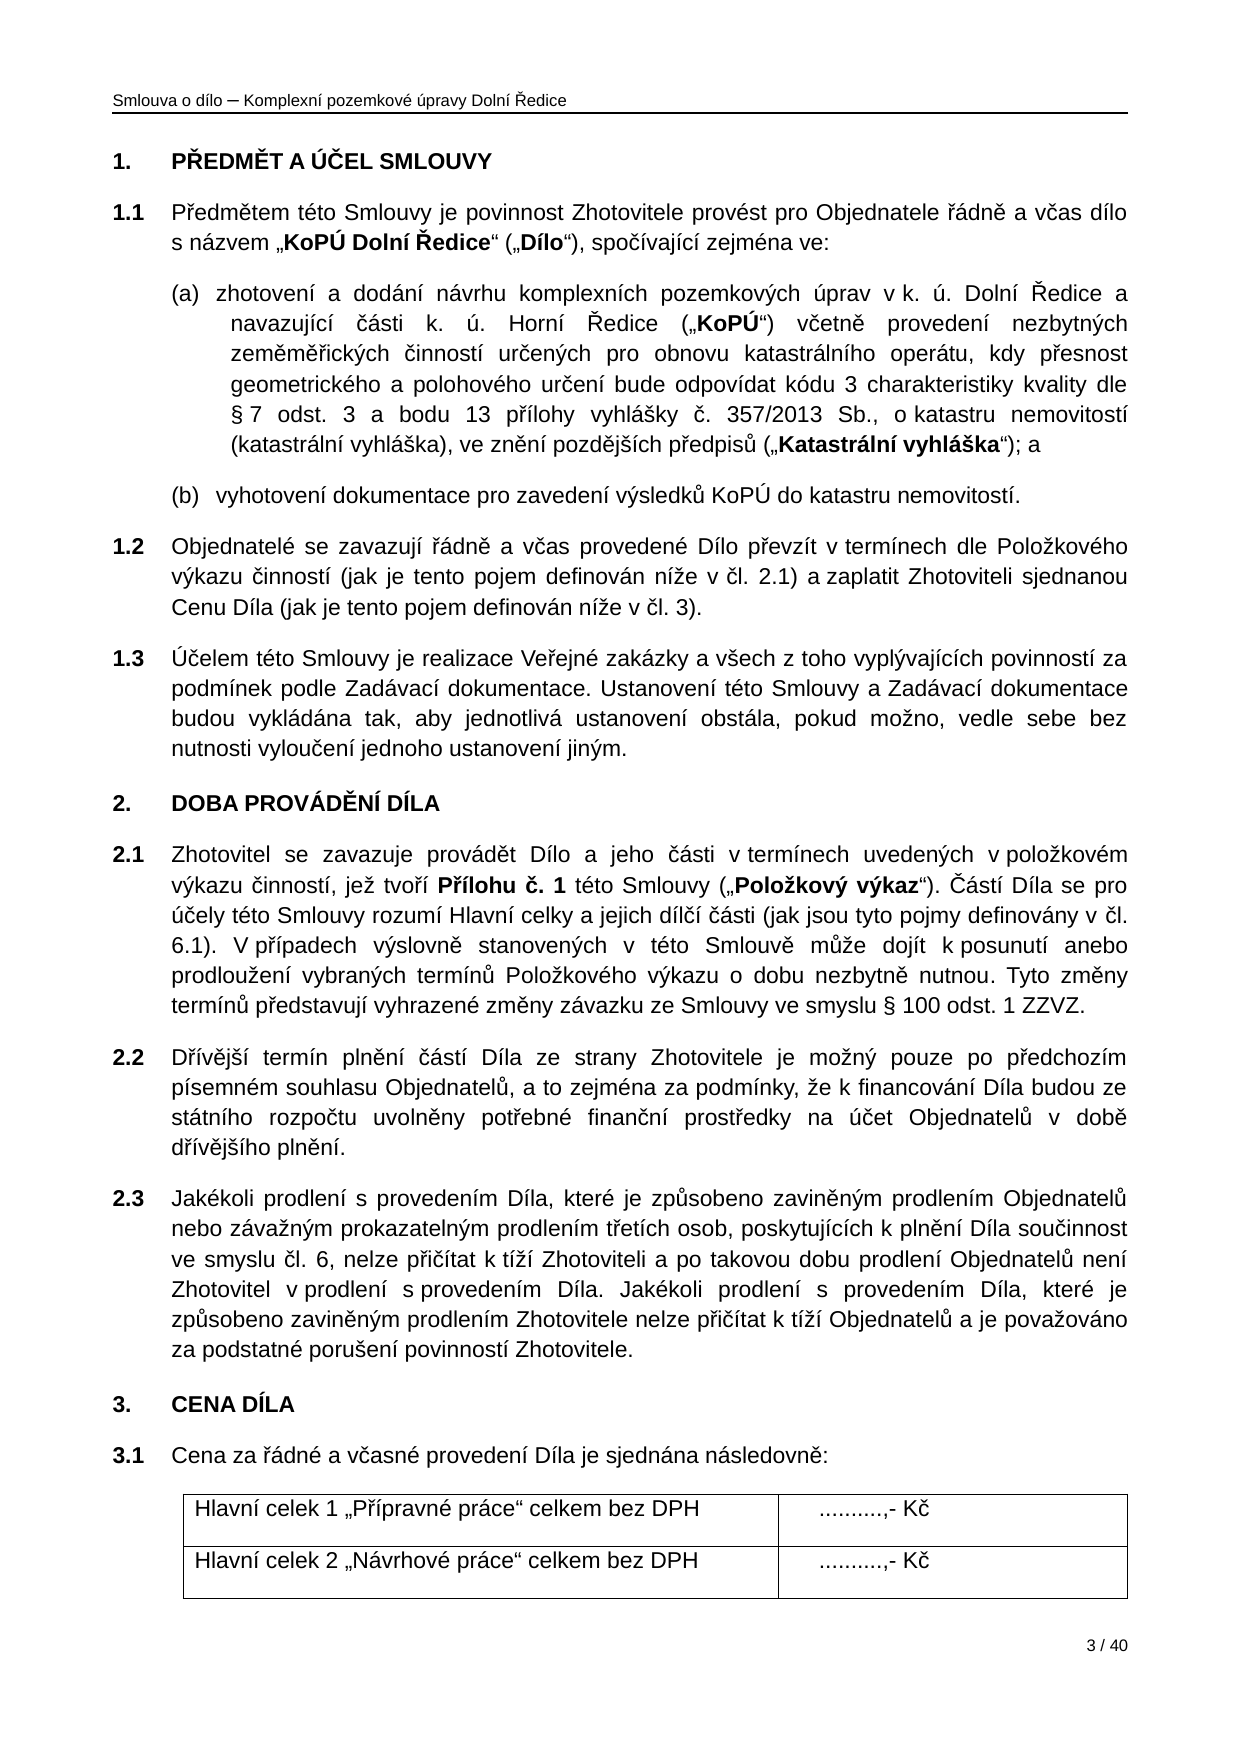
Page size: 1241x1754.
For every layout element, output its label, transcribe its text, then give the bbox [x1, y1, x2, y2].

text Cena díla [112, 1391, 1128, 1418]
text Předmět a účel smlouvy [112, 148, 1128, 174]
text Jakékoli prodlení s provedením Díla, které je způsobeno zaviněným prodlením Objednatelů nebo závažným prokazatelným prodlením třetích osob, poskytujících k plnění Díla součinnost ve smyslu čl. 6, nelze přičítat k tíží Zhotoviteli a po takovou dobu prodlení Objednatelů není Zhotovitel v prodlení s provedením Díla. Jakékoli prodlení s provedením Díla, které je způsobeno zaviněným prodlením Zhotovitele nelze přičítat k tíží Objednatelů a je považováno za podstatné porušení povinností Zhotovitele. [112, 1185, 1128, 1363]
text vyhotovení dokumentace pro zavedení výsledků KoPÚ do katastru nemovitostí. [171, 482, 1128, 508]
table_header Hlavní celek 1 „Přípravné práce“ celkem bez DPH [184, 1495, 778, 1546]
table_cell Hlavní celek 2 „Návrhové práce“ celkem bez DPH [184, 1547, 778, 1598]
table_cell ..........,- Kč [779, 1547, 1127, 1598]
text Dřívější termín plnění částí Díla ze strany Zhotovitele je možný pouze po předchozím písemném souhlasu Objednatelů, a to zejména za podmínky, že k financování Díla budou ze státního rozpočtu uvolněny potřebné finanční prostředky na účet Objednatelů v době dřívějšího plnění. [112, 1043, 1128, 1161]
text Doba PROVÁDĚNÍ díla [112, 790, 1128, 817]
text Cena za řádné a včasné provedení Díla je sjednána následovně: [112, 1442, 1128, 1469]
text Zhotovitel se zavazuje provádět Dílo a jeho části v termínech uvedených v položkovém výkazu činností, jež tvoří Přílohu č. 1 této Smlouvy („Položkový výkaz“). Částí Díla se pro účely této Smlouvy rozumí Hlavní celky a jejich dílčí části (jak jsou tyto pojmy definovány v čl. 6.1). V případech výslovně stanovených v této Smlouvě může dojít k posunutí anebo prodloužení vybraných termínů Položkového výkazu o dobu nezbytně nutnou. Tyto změny termínů představují vyhrazené změny závazku ze Smlouvy ve smyslu § 100 odst. 1 ZZVZ. [112, 841, 1128, 1019]
text Předmětem této Smlouvy je povinnost Zhotovitele provést pro Objednatele řádně a včas dílo s názvem „KoPÚ Dolní Ředice“ („Dílo“), spočívající zejména ve: [112, 199, 1128, 255]
text Účelem této Smlouvy je realizace Veřejné zakázky a všech z toho vyplývajících povinností za podmínek podle Zadávací dokumentace. Ustanovení této Smlouvy a Zadávací dokumentace budou vykládána tak, aby jednotlivá ustanovení obstála, pokud možno, vedle sebe bez nutnosti vyloučení jednoho ustanovení jiným. [112, 644, 1128, 762]
table_header ..........,- Kč [779, 1495, 1127, 1546]
text Objednatelé se zavazují řádně a včas provedené Dílo převzít v termínech dle Položkového výkazu činností (jak je tento pojem definován níže v čl. 2.1) a zaplatit Zhotoviteli sjednanou Cenu Díla (jak je tento pojem definován níže v čl. 3). [112, 533, 1128, 620]
text zhotovení a dodání návrhu komplexních pozemkových úprav v k. ú. Dolní Ředice a navazující části k. ú. Horní Ředice („KoPÚ“) včetně provedení nezbytných zeměměřických činností určených pro obnovu katastrálního operátu, kdy přesnost geometrického a polohového určení bude odpovídat kódu 3 charakteristiky kvality dle § 7 odst. 3 a bodu 13 přílohy vyhlášky č. 357/2013 Sb., o katastru nemovitostí (katastrální vyhláška), ve znění pozdějších předpisů („Katastrální vyhláška“); a [171, 280, 1128, 457]
